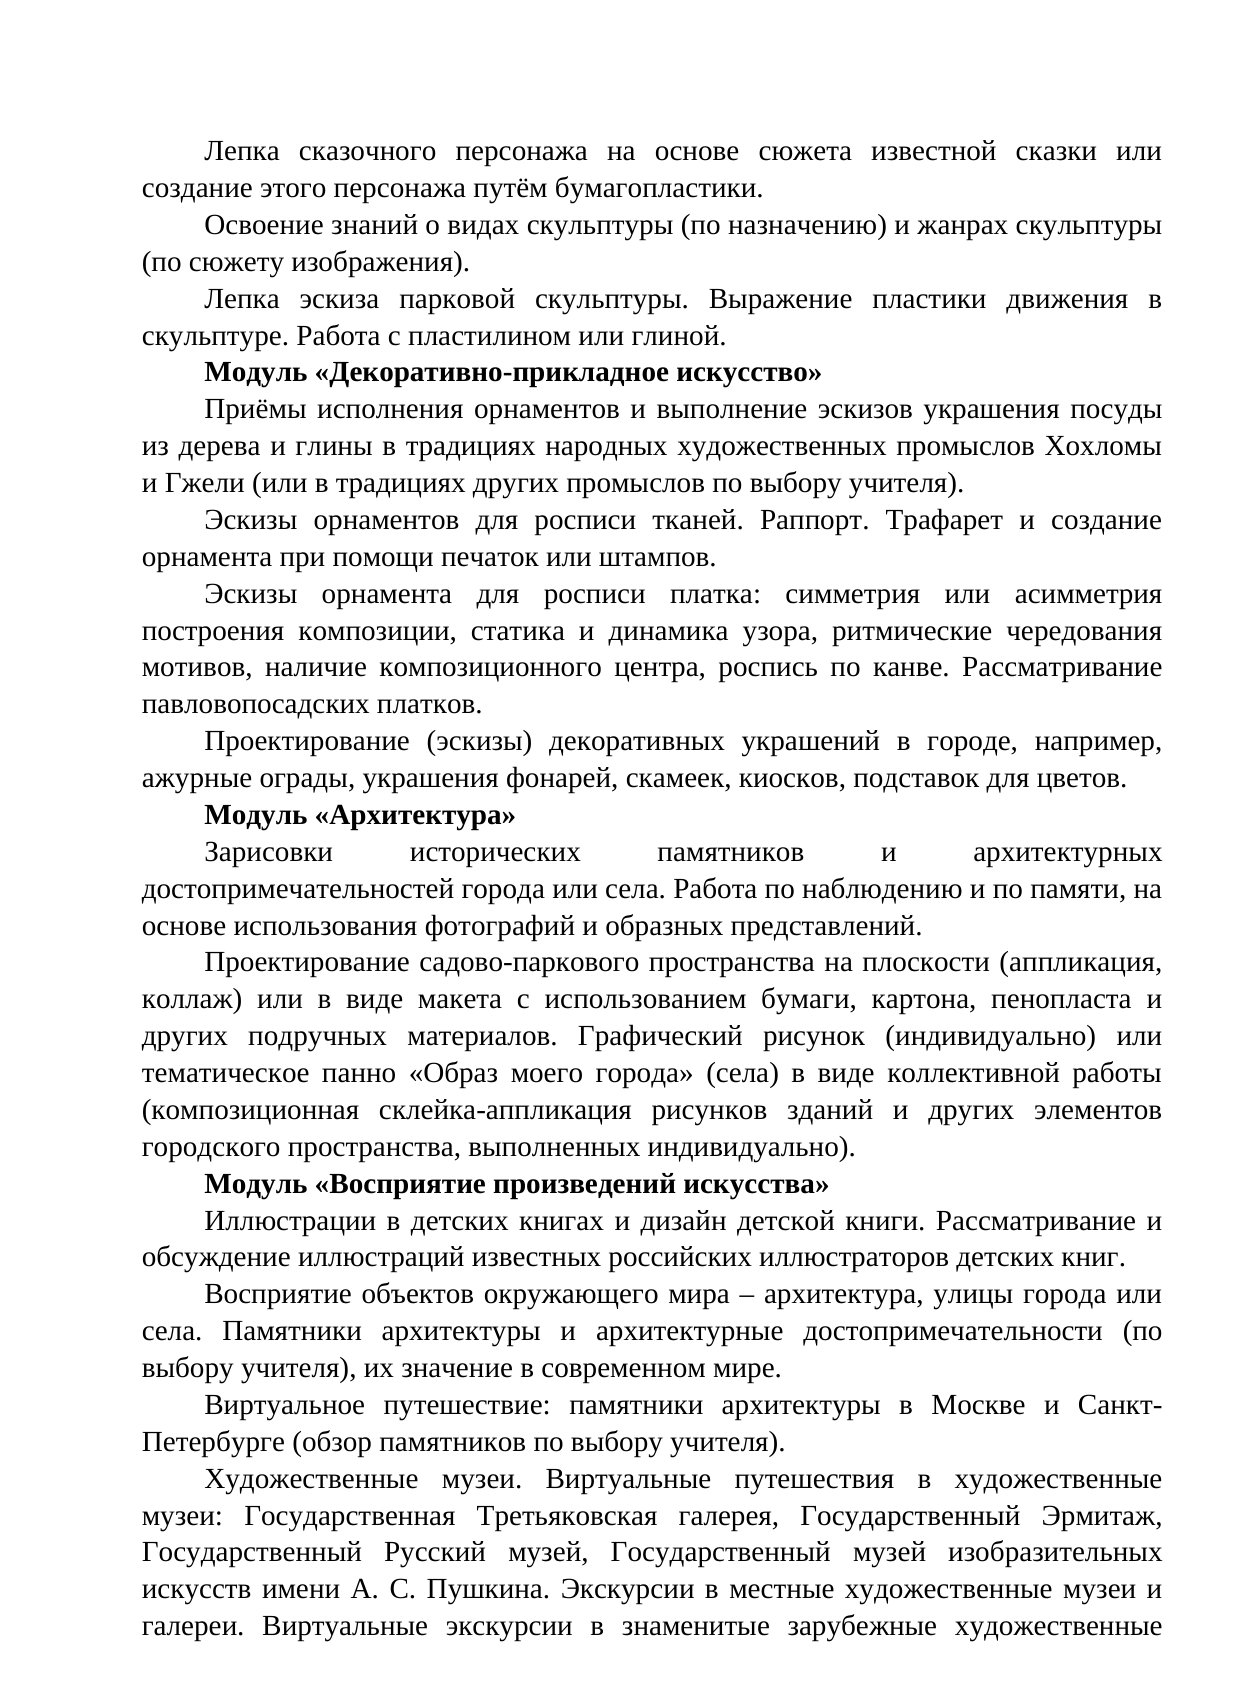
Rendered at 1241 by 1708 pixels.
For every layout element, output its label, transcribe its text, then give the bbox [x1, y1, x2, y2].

text Виртуальное путешествие: памятники архитектуры в Москве и Санкт-Петербурге (обзор памятников по выбору учителя). [142, 1387, 1163, 1457]
text Проектирование (эскизы) декоративных украшений в городе, например, ажурные ограды, украшения фонарей, скамеек, киосков, подставок для цветов. [142, 723, 1163, 794]
text Модуль «Восприятие произведений искусства» [142, 1166, 1163, 1199]
text Эскизы орнаментов для росписи тканей. Раппорт. Трафарет и создание орнамента при помощи печаток или штампов. [142, 502, 1163, 572]
text Проектирование садово-паркового пространства на плоскости (аппликация, коллаж) или в виде макета с использованием бумаги, картона, пенопласта и других подручных материалов. Графический рисунок (индивидуально) или тематическое панно «Образ моего города» (села) в виде коллективной работы (композиционная склейка-аппликация рисунков зданий и других элементов городского пространства, выполненных индивидуально). [142, 944, 1163, 1162]
text Эскизы орнамента для росписи платка: симметрия или асимметрия построения композиции, статика и динамика узора, ритмические чередования мотивов, наличие композиционного центра, роспись по канве. Рассматривание павловопосадских платков. [142, 576, 1163, 720]
text Восприятие объектов окружающего мира – архитектура, улицы города или села. Памятники архитектуры и архитектурные достопримечательности (по выбору учителя), их значение в современном мире. [142, 1276, 1163, 1384]
text Лепка эскиза парковой скульптуры. Выражение пластики движения в скульптуре. Работа с пластилином или глиной. [142, 281, 1163, 351]
text Зарисовки исторических памятников и архитектурных достопримечательностей города или села. Работа по наблюдению и по памяти, на основе использования фотографий и образных представлений. [142, 834, 1163, 941]
text Приёмы исполнения орнаментов и выполнение эскизов украшения посуды из дерева и глины в традициях народных художественных промыслов Хохломы и Гжели (или в традициях других промыслов по выбору учителя). [142, 391, 1163, 499]
text Модуль «Архитектура» [142, 797, 1163, 831]
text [142, 1461, 1163, 1642]
text Освоение знаний о видах скульптуры (по назначению) и жанрах скульптуры (по сюжету изображения). [142, 207, 1163, 277]
text Лепка сказочного персонажа на основе сюжета известной сказки или создание этого персонажа путём бумагопластики. [142, 133, 1163, 204]
text Модуль «Декоративно-прикладное искусство» [142, 354, 1163, 388]
text Иллюстрации в детских книгах и дизайн детской книги. Рассматривание и обсуждение иллюстраций известных российских иллюстраторов детских книг. [142, 1203, 1163, 1273]
